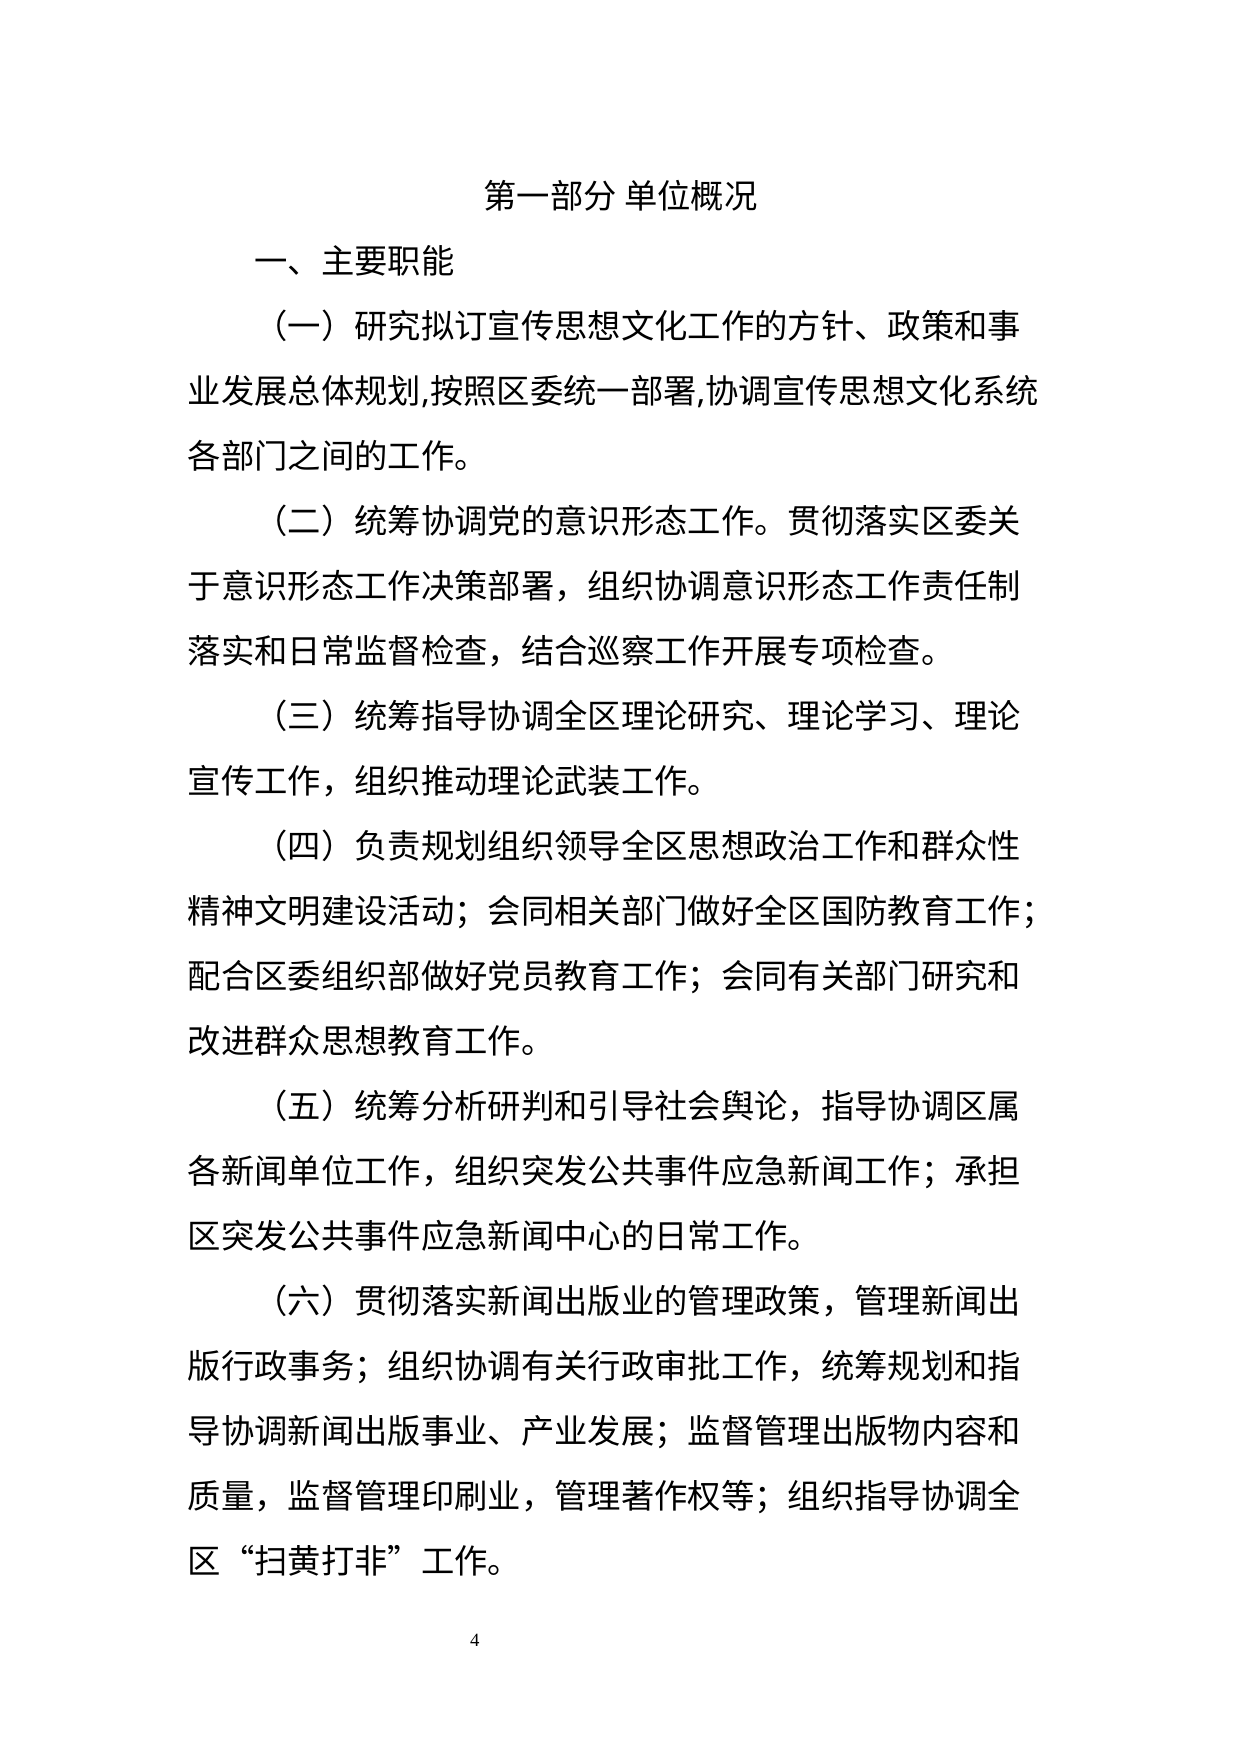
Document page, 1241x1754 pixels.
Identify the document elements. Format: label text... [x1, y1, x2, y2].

text （一）研究拟订宣传思想文化工作的方针、政策和事业发展总体规划,按照区委统一部署,协调宣传思想文化系统各部门之间的工作。 [187, 292, 1053, 487]
text （六）贯彻落实新闻出版业的管理政策，管理新闻出版行政事务；组织协调有关行政审批工作，统筹规划和指导协调新闻出版事业、产业发展；监督管理出版物内容和质量，监督管理印刷业，管理著作权等；组织指导协调全区“扫黄打非”工作。 [187, 1267, 1053, 1592]
text （二）统筹协调党的意识形态工作。贯彻落实区委关于意识形态工作决策部署，组织协调意识形态工作责任制落实和日常监督检查，结合巡察工作开展专项检查。 [187, 487, 1053, 682]
text 一、主要职能 [187, 227, 1053, 292]
text （五）统筹分析研判和引导社会舆论，指导协调区属各新闻单位工作，组织突发公共事件应急新闻工作；承担区突发公共事件应急新闻中心的日常工作。 [187, 1072, 1053, 1267]
text （三）统筹指导协调全区理论研究、理论学习、理论宣传工作，组织推动理论武装工作。 [187, 682, 1053, 812]
text （四）负责规划组织领导全区思想政治工作和群众性精神文明建设活动；会同相关部门做好全区国防教育工作；配合区委组织部做好党员教育工作；会同有关部门研究和改进群众思想教育工作。 [187, 812, 1053, 1072]
text 第一部分 单位概况 [187, 162, 1053, 227]
